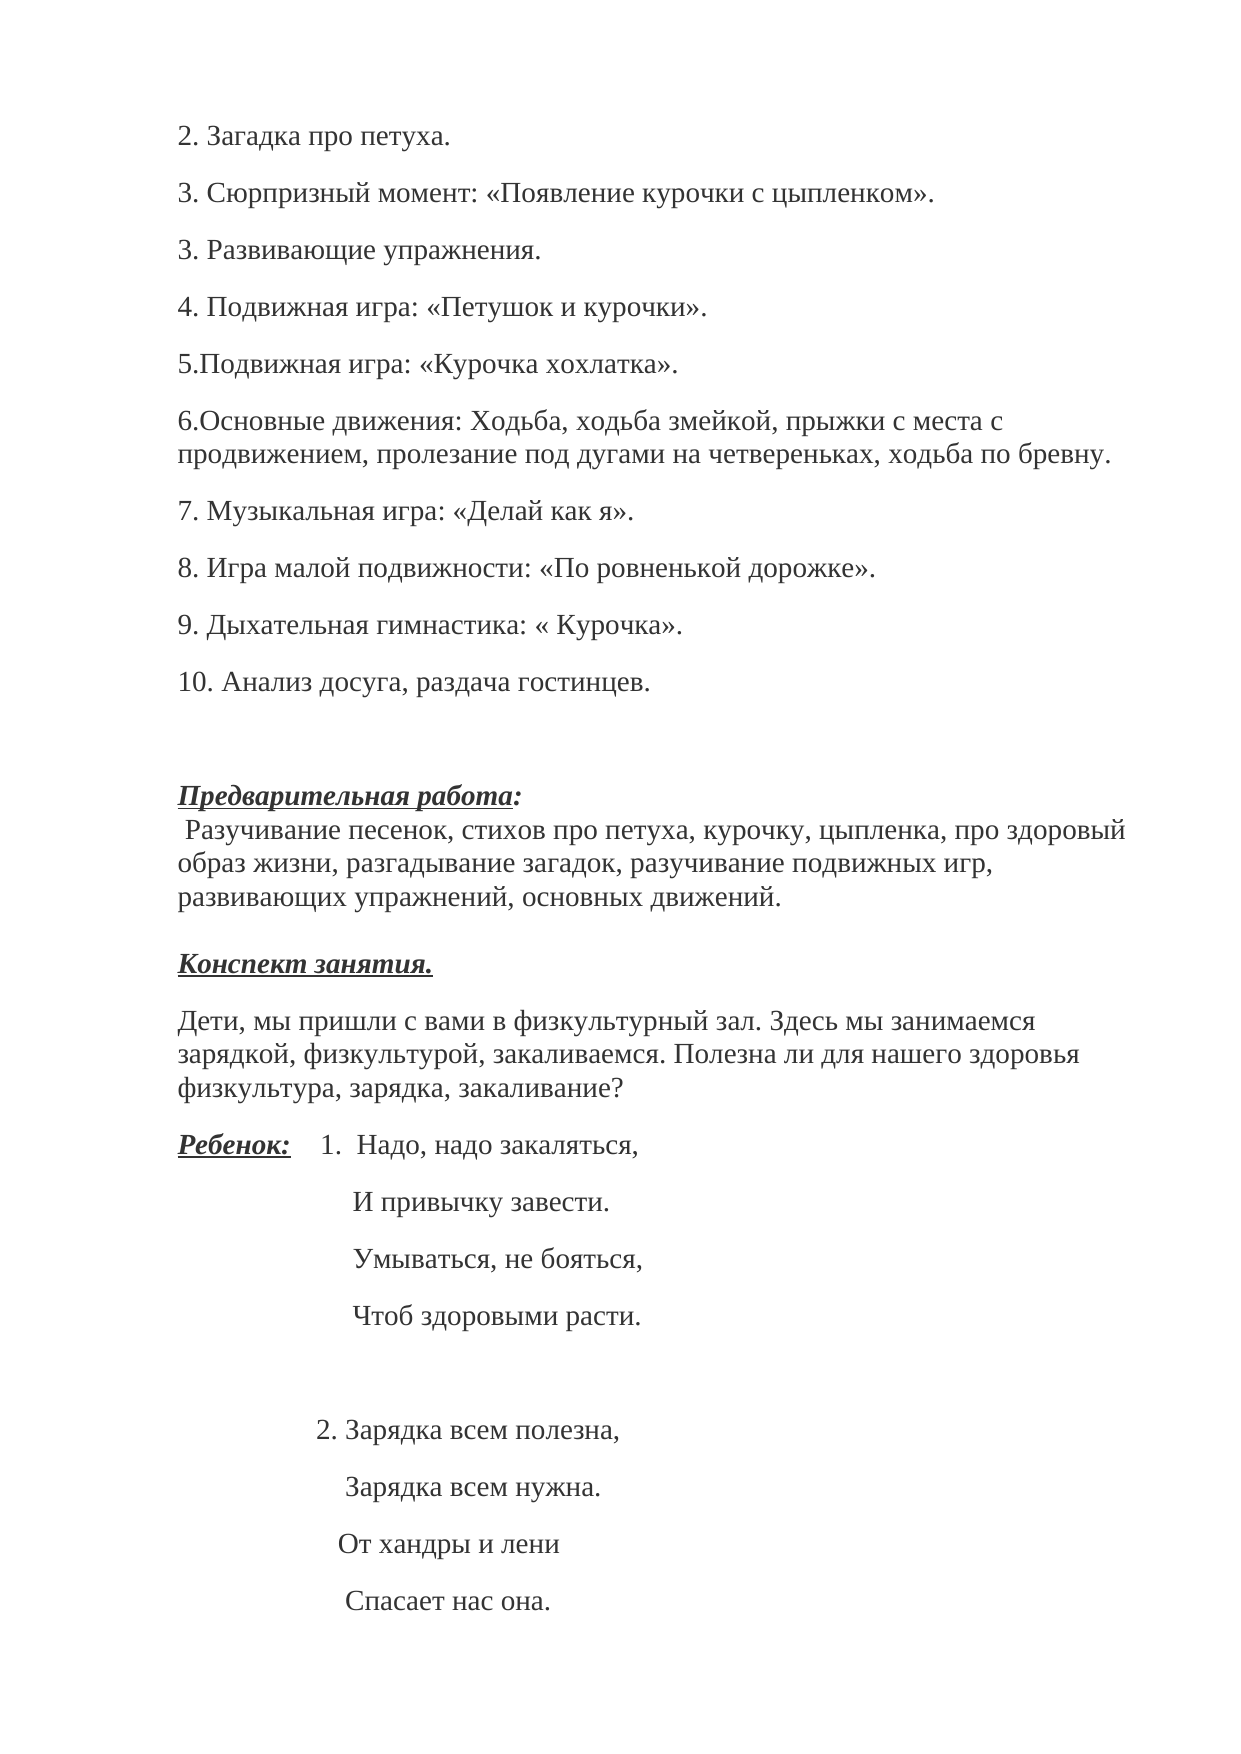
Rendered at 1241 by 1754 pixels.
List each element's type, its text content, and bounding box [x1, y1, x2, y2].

text Чтоб здоровыми расти. [177, 1298, 1152, 1332]
text 6.Основные движения: Ходьба, ходьба змейкой, прыжки с места с продвижением, пролезание под дугами на четвереньках, ходьба по бревну. [177, 403, 1152, 470]
text 3. Развивающие упражнения. [177, 232, 1152, 266]
text Умываться, не бояться, [177, 1241, 1152, 1275]
text 10. Анализ досуга, раздача гостинцев. [177, 664, 1152, 698]
text Дети, мы пришли с вами в физкультурный зал. Здесь мы занимаемся зарядкой, физкультурой, закаливаемся. Полезна ли для нашего здоровья физкультура, зарядка, закаливание? [177, 1003, 1152, 1104]
text 2. Зарядка всем полезна, [177, 1412, 1152, 1446]
text От хандры и лени [177, 1526, 1152, 1559]
text Предварительная работа: [177, 778, 1152, 812]
text 8. Игра малой подвижности: «По ровненькой дорожке». [177, 551, 1152, 584]
text И привычку завести. [177, 1184, 1152, 1218]
text 2. Загадка про петуха. [177, 118, 1152, 152]
text Спасает нас она. [177, 1583, 1152, 1617]
text 9. Дыхательная гимнастика: « Курочка». [177, 607, 1152, 641]
text Ребенок: 1. Надо, надо закаляться, [177, 1127, 1152, 1161]
text Конспект занятия. [177, 946, 1152, 980]
text 3. Сюрпризный момент: «Появление курочки с цыпленком». [177, 175, 1152, 209]
text Зарядка всем нужна. [177, 1469, 1152, 1503]
text Разучивание песенок, стихов про петуха, курочку, цыпленка, про здоровый образ жизни, разгадывание загадок, разучивание подвижных игр, развивающих упражнений, основных движений. [177, 812, 1152, 913]
text 4. Подвижная игра: «Петушок и курочки». [177, 289, 1152, 323]
text 5.Подвижная игра: «Курочка хохлатка». [177, 346, 1152, 379]
text 7. Музыкальная игра: «Делай как я». [177, 493, 1152, 527]
